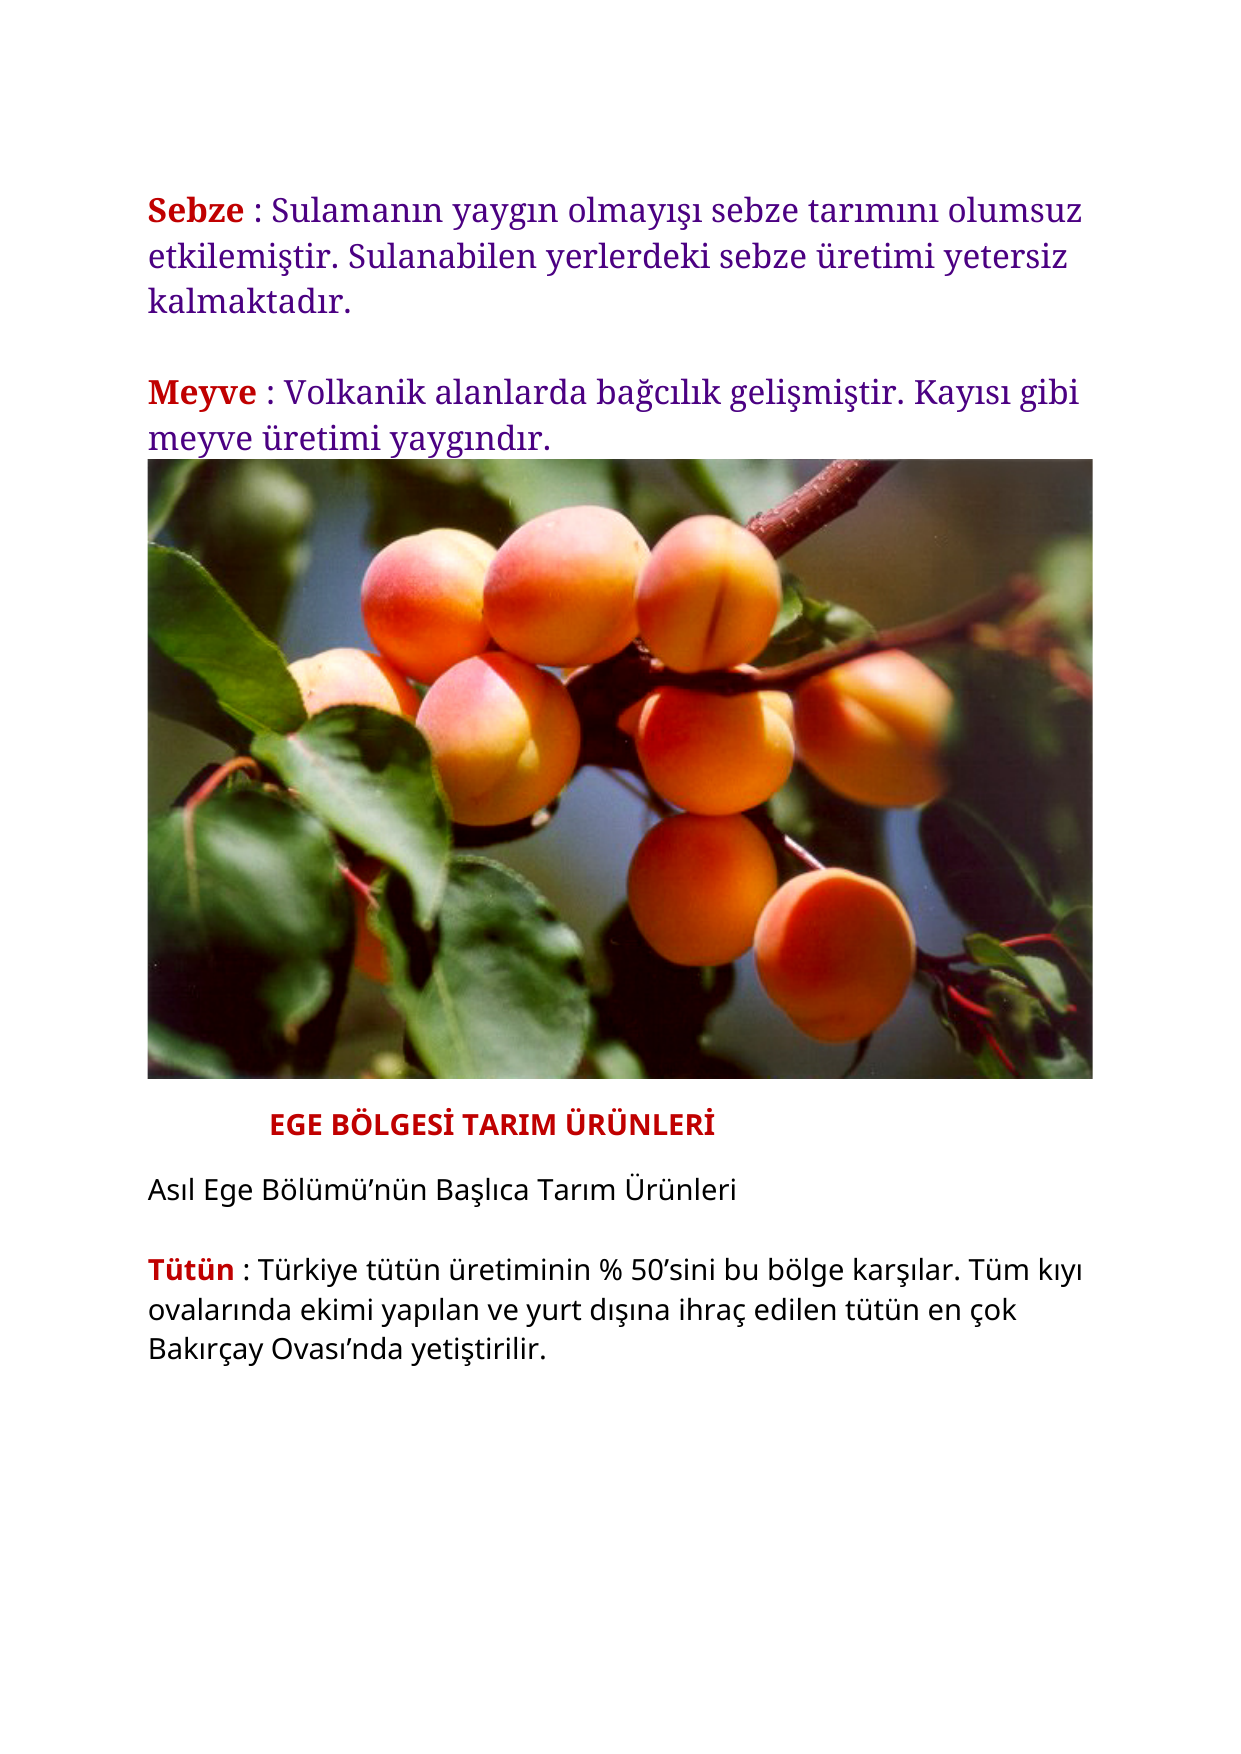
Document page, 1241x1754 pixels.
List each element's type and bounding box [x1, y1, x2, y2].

text [148, 1079, 1093, 1368]
text [148, 148, 1093, 459]
picture [147, 459, 1093, 1079]
